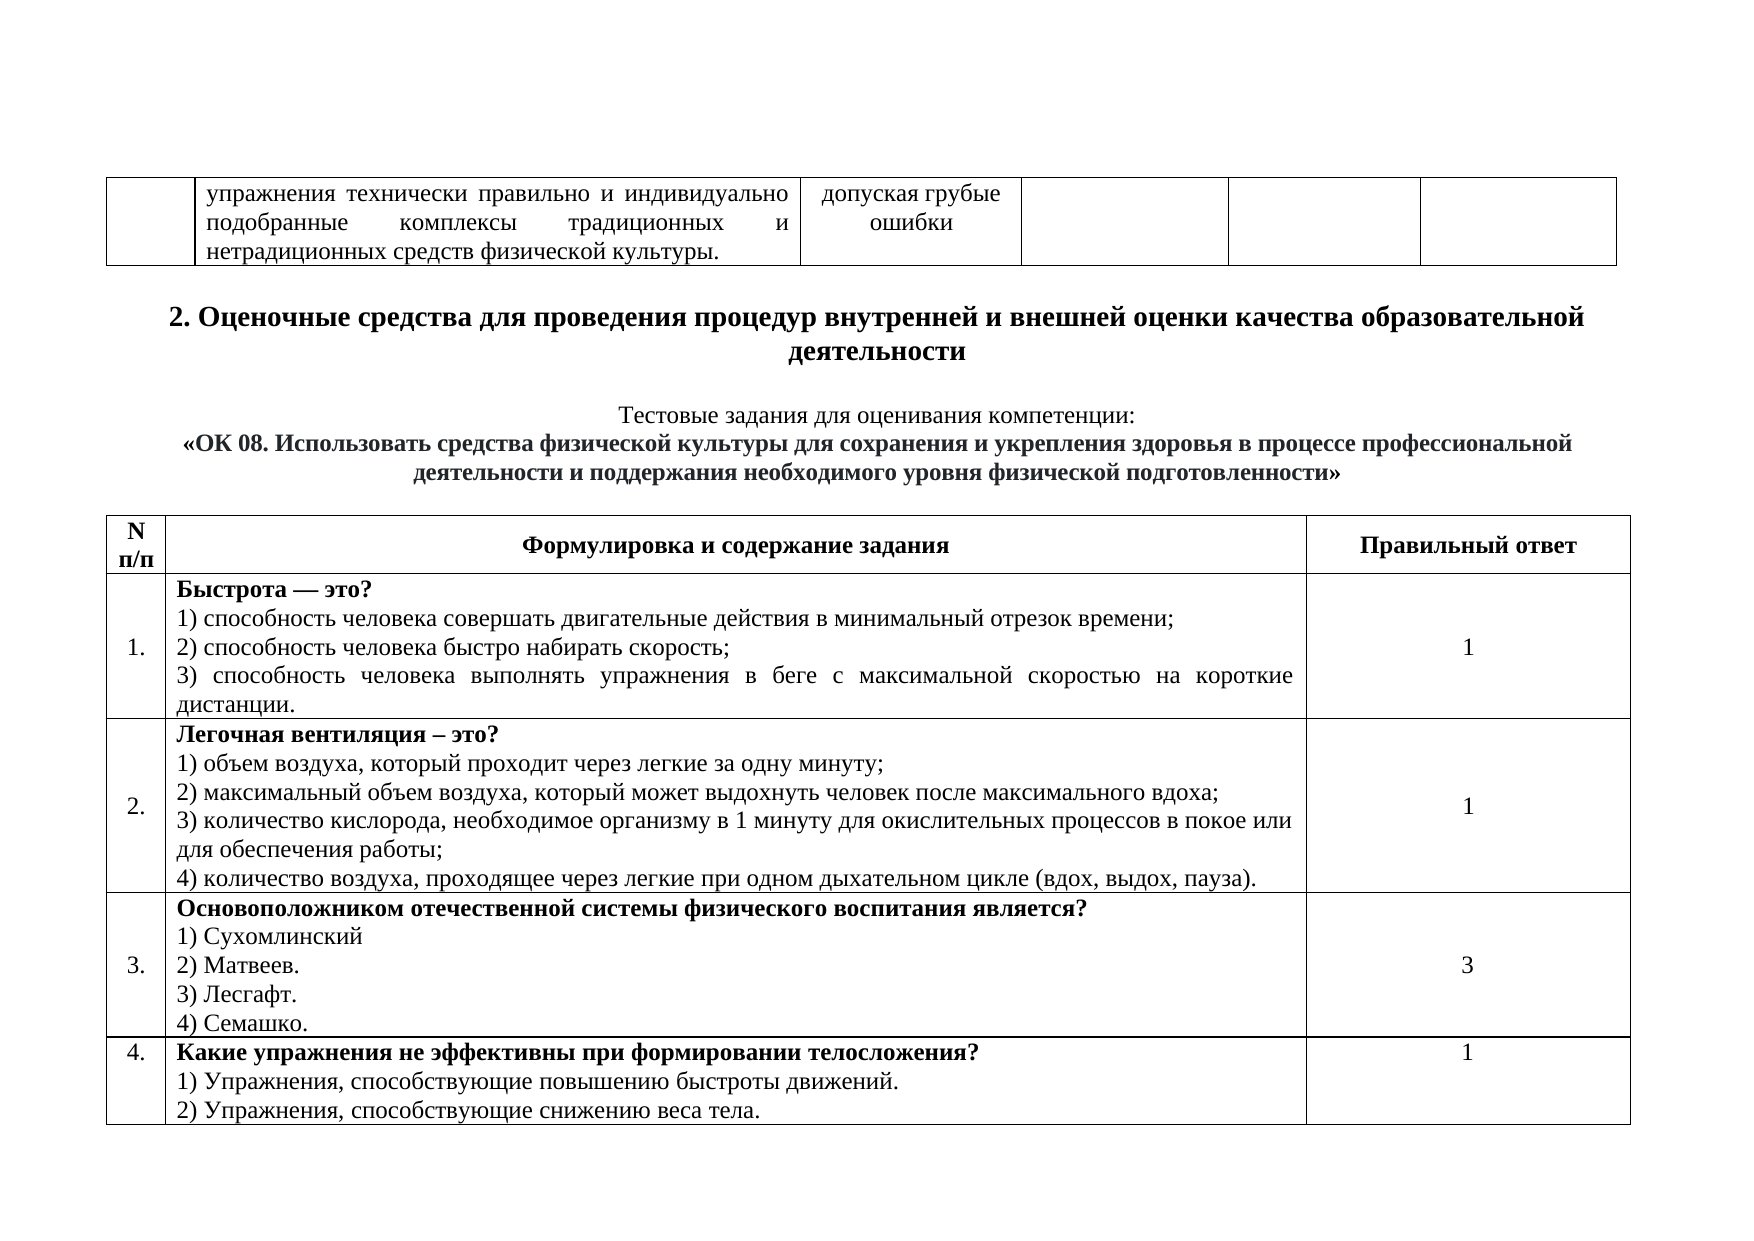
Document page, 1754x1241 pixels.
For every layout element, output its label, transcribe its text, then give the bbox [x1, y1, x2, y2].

table_header Правильный ответ [1307, 516, 1630, 573]
table_cell 1 [1307, 719, 1630, 892]
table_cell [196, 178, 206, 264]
table_cell Легочная вентиляция – это? 1) объем воздуха, который проходит через легкие за одну минуту; 2) максимальный объем воздуха, который может выдохнуть человек после максимального вдоха; 3) количество кислорода, необходимое организму в 1 минуту для окислительных процессов в покое или для обеспечения работы; 4) количество воздуха, проходящее через легкие при одном дыхательном цикле (вдох, выдох, пауза). [166, 719, 1306, 892]
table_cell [166, 1038, 1306, 1124]
text Тестовые задания для оценивания компетенции: [118, 400, 1636, 428]
table_cell 1 [1307, 574, 1630, 718]
text «ОК 08. Использовать средства физической культуры для сохранения и укрепления здоровья в процессе профессиональной деятельности и поддержания необходимого уровня физической подготовленности» [118, 428, 1636, 486]
table_cell 1 [1307, 1038, 1630, 1124]
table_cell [1022, 178, 1228, 264]
table_cell Основоположником отечественной системы физического воспитания является? 1) Сухомлинский 2) Матвеев. 3) Лесгафт. 4) Семашко. [166, 893, 1306, 1036]
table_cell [1229, 178, 1420, 264]
table_cell 1. [107, 574, 165, 718]
table_cell 3. [107, 893, 165, 1036]
text 2. Оценочные средства для проведения процедур внутренней и внешней оценки качества образовательной деятельности [118, 299, 1636, 366]
table_header N п/п [107, 516, 165, 573]
table_cell Быстрота — это? 1) способность человека совершать двигательные действия в минимальный отрезок времени; 2) способность человека быстро набирать скорость; 3) способность человека выполнять упражнения в беге с максимальной скоростью на короткие дистанции. [166, 574, 1306, 718]
table_cell 2. [107, 719, 165, 892]
table_cell 4. [107, 1038, 165, 1124]
table_header Формулировка и содержание задания [166, 516, 1306, 573]
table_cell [801, 178, 1021, 264]
table_cell 3 [1307, 893, 1630, 1036]
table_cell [1421, 178, 1616, 264]
